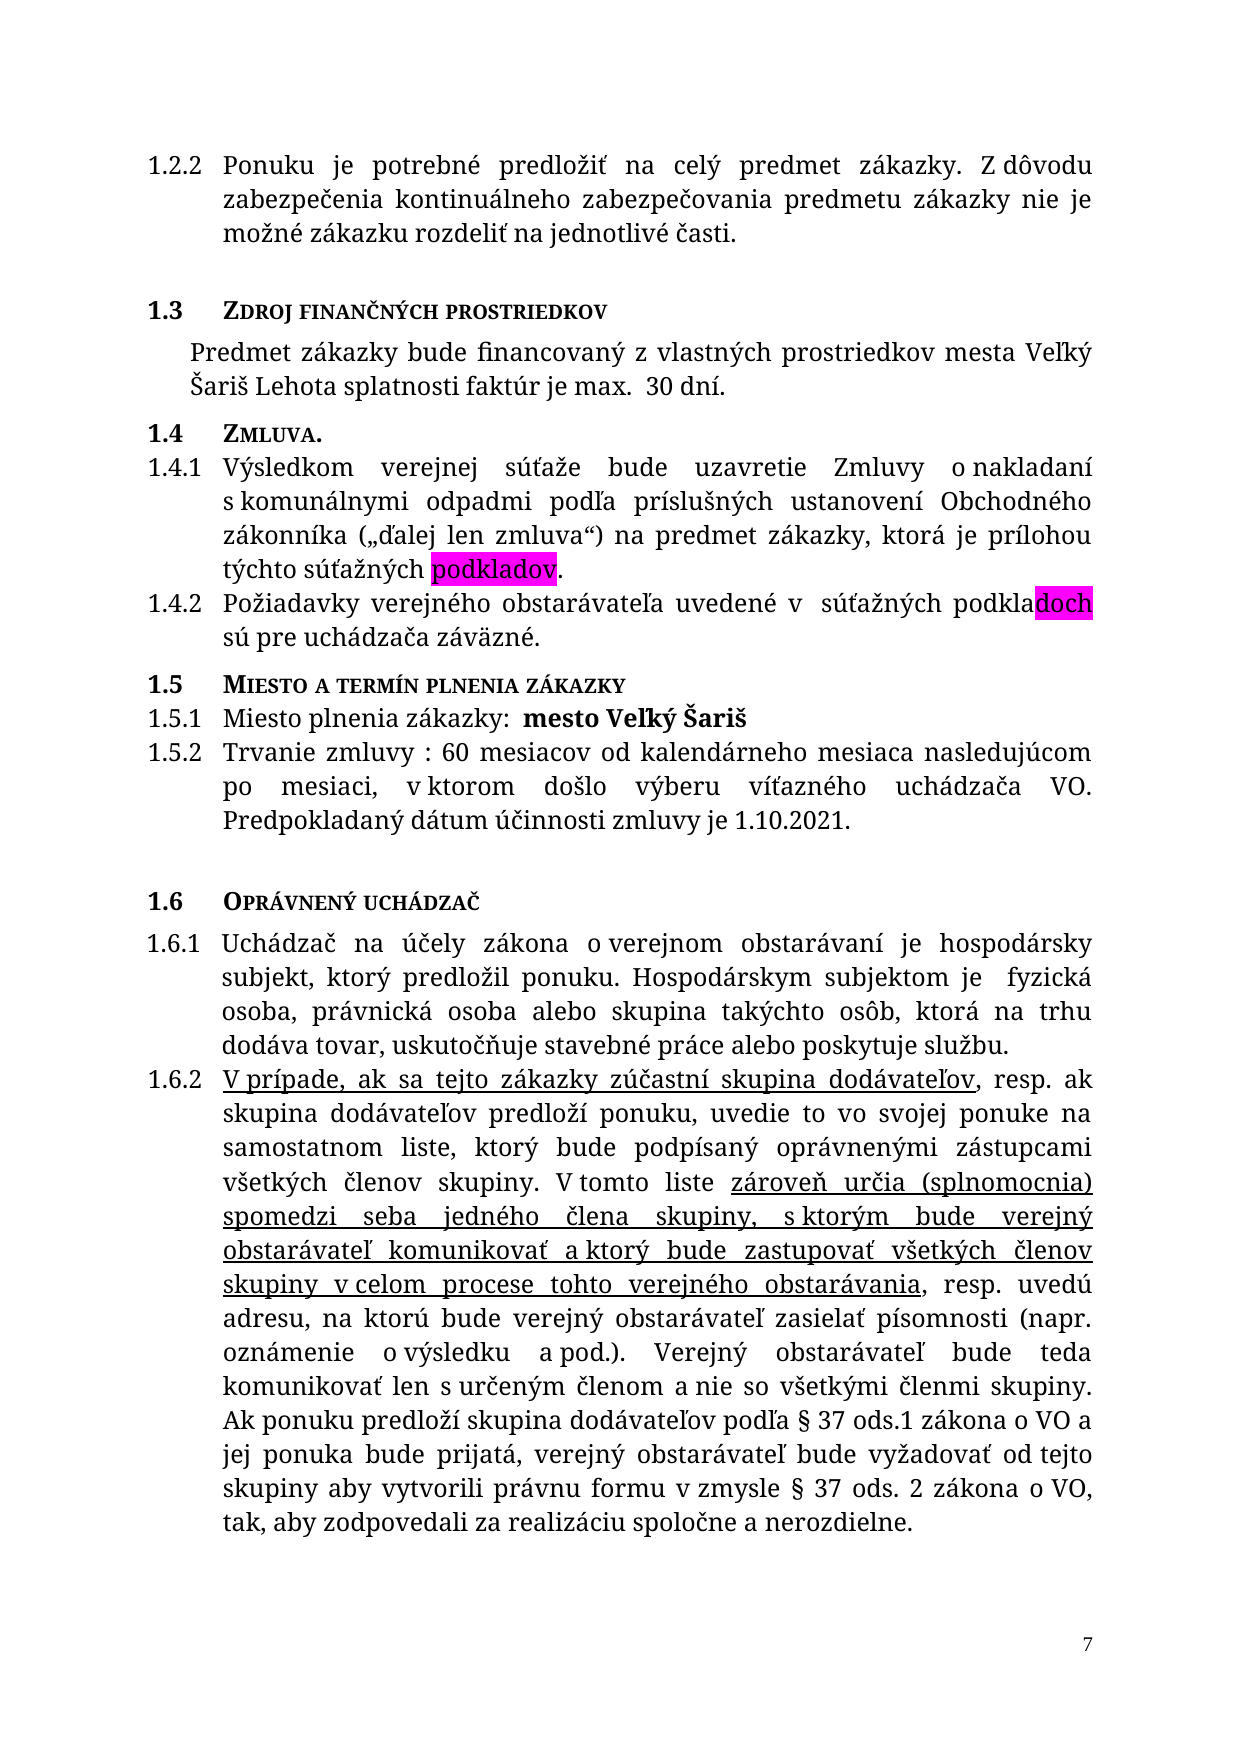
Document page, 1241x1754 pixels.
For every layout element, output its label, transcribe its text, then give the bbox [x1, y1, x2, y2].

list Požiadavky verejného obstarávateľa uvedené v súťažných podkladoch sú pre uchádzača záväzné. [148, 586, 1093, 654]
list Predmet zákazky bude financovaný z vlastných prostriedkov mesta Veľký Šariš Lehota splatnosti faktúr je max. 30 dní. [190, 335, 1093, 403]
list Uchádzač na účely zákona o verejnom obstarávaní je hospodársky subjekt, ktorý predložil ponuku. Hospodárskym subjektom je fyzická osoba, právnická osoba alebo skupina takýchto osôb, ktorá na trhu dodáva tovar, uskutočňuje stavebné práce alebo poskytuje službu. [146, 926, 1093, 1062]
list Miesto a termín plnenia zákazky [148, 666, 1093, 700]
list Ponuku je potrebné predložiť na celý predmet zákazky. Z dôvodu zabezpečenia kontinuálneho zabezpečovania predmetu zákazky nie je možné zákazku rozdeliť na jednotlivé časti. [148, 148, 1093, 250]
list Trvanie zmluvy : 60 mesiacov od kalendárneho mesiaca nasledujúcom po mesiaci, v ktorom došlo výberu víťazného uchádzača VO. Predpokladaný dátum účinnosti zmluvy je 1.10.2021. [148, 734, 1093, 837]
list Zdroj finančných prostriedkov [148, 292, 1093, 326]
list Zmluva. [148, 415, 1093, 449]
list Výsledkom verejnej súťaže bude uzavretie Zmluvy o nakladaní s komunálnymi odpadmi podľa príslušných ustanovení Obchodného zákonníka („ďalej len zmluva“) na predmet zákazky, ktorá je prílohou týchto súťažných podkladov. [148, 449, 1093, 586]
list Oprávnený uchádzač [148, 883, 1093, 917]
list V prípade, ak sa tejto zákazky zúčastní skupina dodávateľov, resp. ak skupina dodávateľov predloží ponuku, uvedie to vo svojej ponuke na samostatnom liste, ktorý bude podpísaný oprávnenými zástupcami všetkých členov skupiny. V tomto liste zároveň určia (splnomocnia) spomedzi seba jedného člena skupiny, s ktorým bude verejný obstarávateľ komunikovať a ktorý bude zastupovať všetkých členov skupiny v celom procese tohto verejného obstarávania, resp. uvedú adresu, na ktorú bude verejný obstarávateľ zasielať písomnosti (napr. oznámenie o výsledku a pod.). Verejný obstarávateľ bude teda komunikovať len s určeným členom a nie so všetkými členmi skupiny. Ak ponuku predloží skupina dodávateľov podľa § 37 ods.1 zákona o VO a jej ponuka bude prijatá, verejný obstarávateľ bude vyžadovať od tejto skupiny aby vytvorili právnu formu v zmysle § 37 ods. 2 zákona o VO, tak, aby zodpovedali za realizáciu spoločne a nerozdielne. [148, 1062, 1093, 1539]
list Miesto plnenia zákazky: mesto Veľký Šariš [148, 700, 1093, 734]
